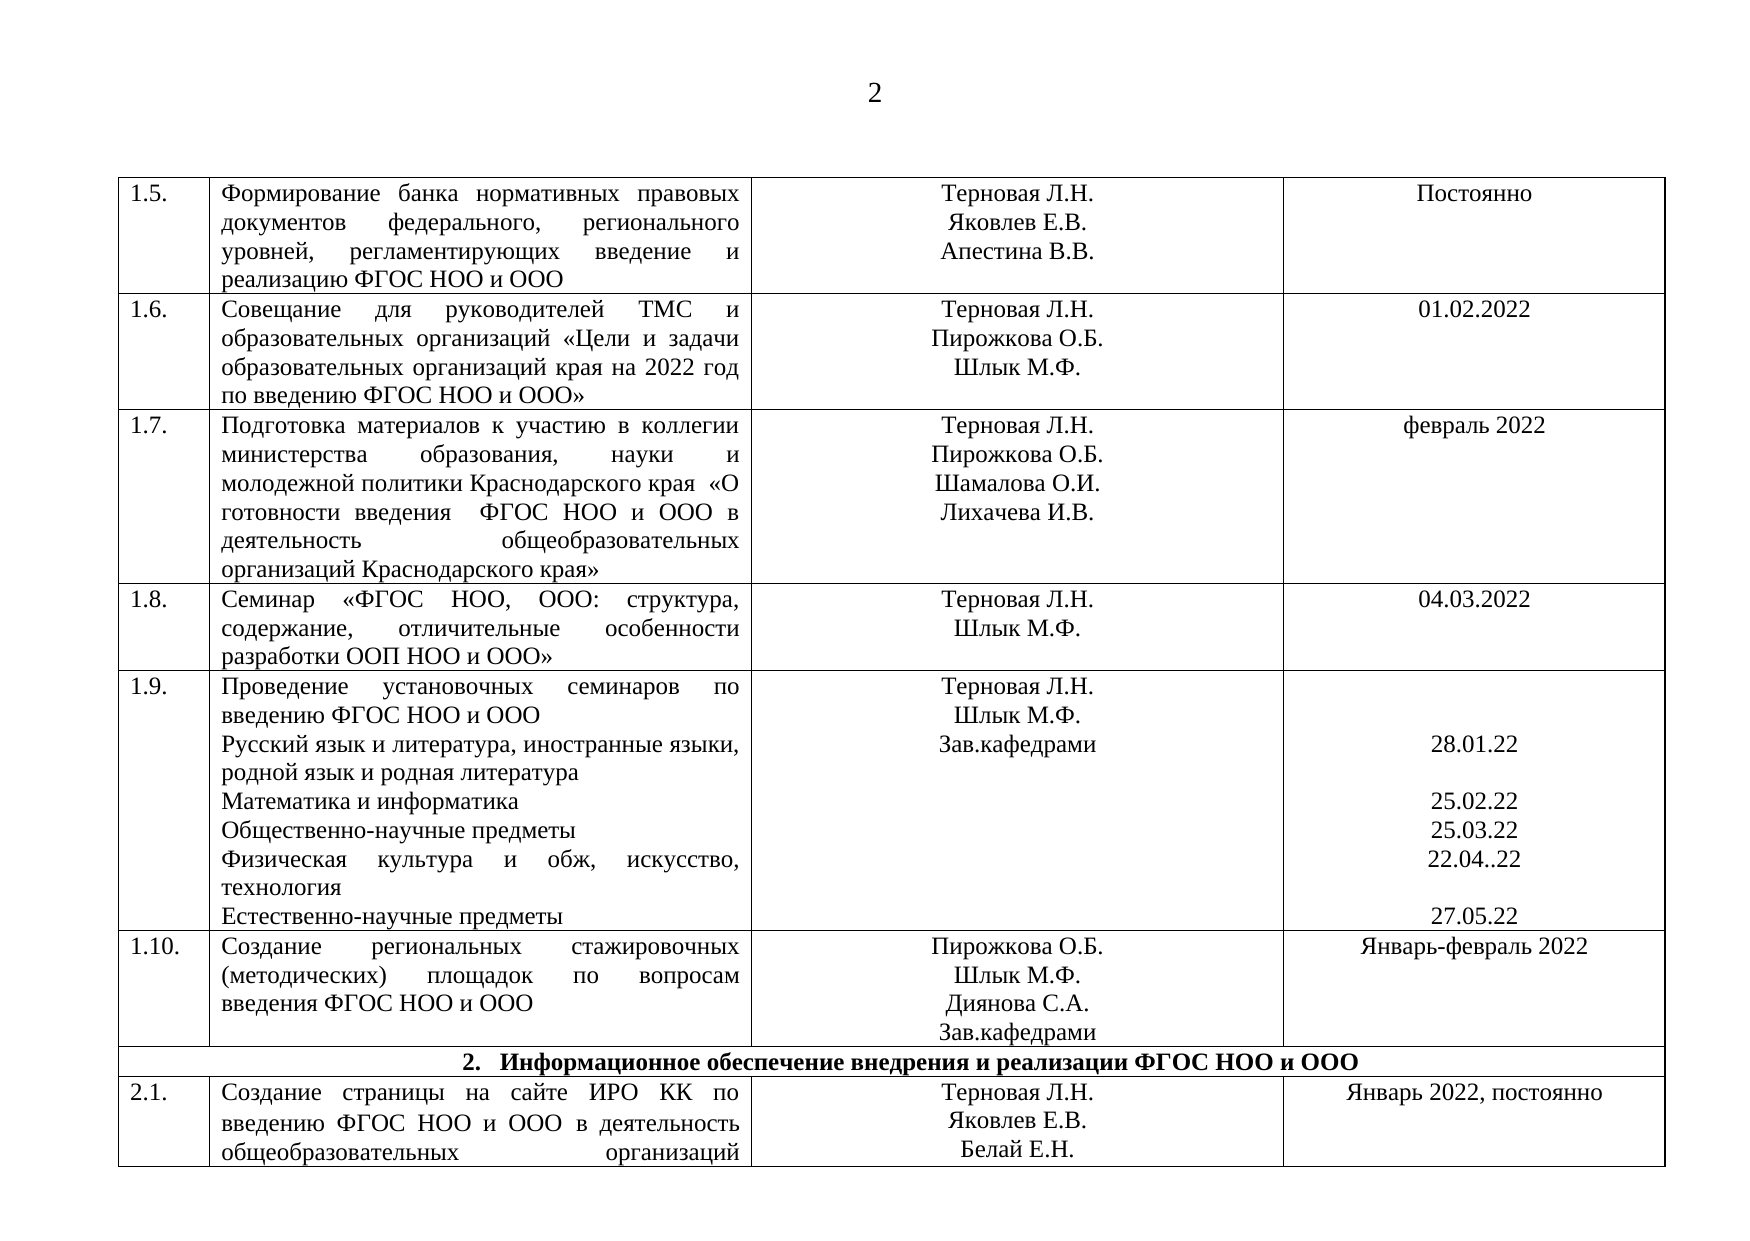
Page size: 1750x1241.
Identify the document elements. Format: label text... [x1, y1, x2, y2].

table_cell Создание региональных стажировочных (методических) площадок по вопросам введения ФГОС НОО и ООО [210, 931, 751, 1046]
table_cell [752, 1077, 1283, 1166]
table_cell 01.02.2022 [1284, 294, 1664, 409]
table_cell 1.6. [119, 294, 209, 409]
table_cell Семинар «ФГОС НОО, ООО: структура, содержание, отличительные особенности разработки ООП НОО и ООО» [210, 584, 751, 670]
table_cell 28.01.22 25.02.22 25.03.22 22.04..22 27.05.22 [1284, 671, 1664, 930]
table_cell Терновая Л.Н. Пирожкова О.Б. Шамалова О.И. Лихачева И.В. [752, 410, 1283, 583]
table_cell Пирожкова О.Б. Шлык М.Ф. Диянова С.А. Зав.кафедрами [752, 931, 1283, 1046]
table_cell Подготовка материалов к участию в коллегии министерства образования, науки и молодежной политики Краснодарского края «О готовности введения ФГОС НОО и ООО в деятельность общеобразовательных организаций Краснодарского края» [210, 410, 751, 583]
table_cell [210, 1077, 751, 1166]
table_cell 1.9. [119, 671, 209, 930]
table_cell Информационное обеспечение внедрения и реализации ФГОС НОО и ООО [119, 1047, 1664, 1076]
table_cell 1.5. [119, 178, 209, 293]
table_cell февраль 2022 [1284, 410, 1664, 583]
table_cell 04.03.2022 [1284, 584, 1664, 670]
table_cell Проведение установочных семинаров по введению ФГОС НОО и ООО Русский язык и литература, иностранные языки, родной язык и родная литература Математика и информатика Общественно-научные предметы Физическая культура и обж, искусство, технология Естественно-научные предметы [210, 671, 751, 930]
table_cell 1.10. [119, 931, 209, 1046]
table_cell Терновая Л.Н. Пирожкова О.Б. Шлык М.Ф. [752, 294, 1283, 409]
table_cell Терновая Л.Н. Шлык М.Ф. Зав.кафедрами [752, 671, 1283, 930]
table_cell 1.7. [119, 410, 209, 583]
table_cell 2.1. [119, 1077, 209, 1166]
table_cell Совещание для руководителей ТМС и образовательных организаций «Цели и задачи образовательных организаций края на 2022 год по введению ФГОС НОО и ООО» [210, 294, 751, 409]
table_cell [1284, 1077, 1664, 1166]
table_cell Формирование банка нормативных правовых документов федерального, регионального уровней, регламентирующих введение и реализацию ФГОС НОО и ООО [210, 178, 751, 293]
table_cell 1.8. [119, 584, 209, 670]
table_cell Постоянно [1284, 178, 1664, 293]
table_cell Январь-февраль 2022 [1284, 931, 1664, 1046]
table_cell Терновая Л.Н. Шлык М.Ф. [752, 584, 1283, 670]
table_cell Терновая Л.Н. Яковлев Е.В. Апестина В.В. [752, 178, 1283, 293]
